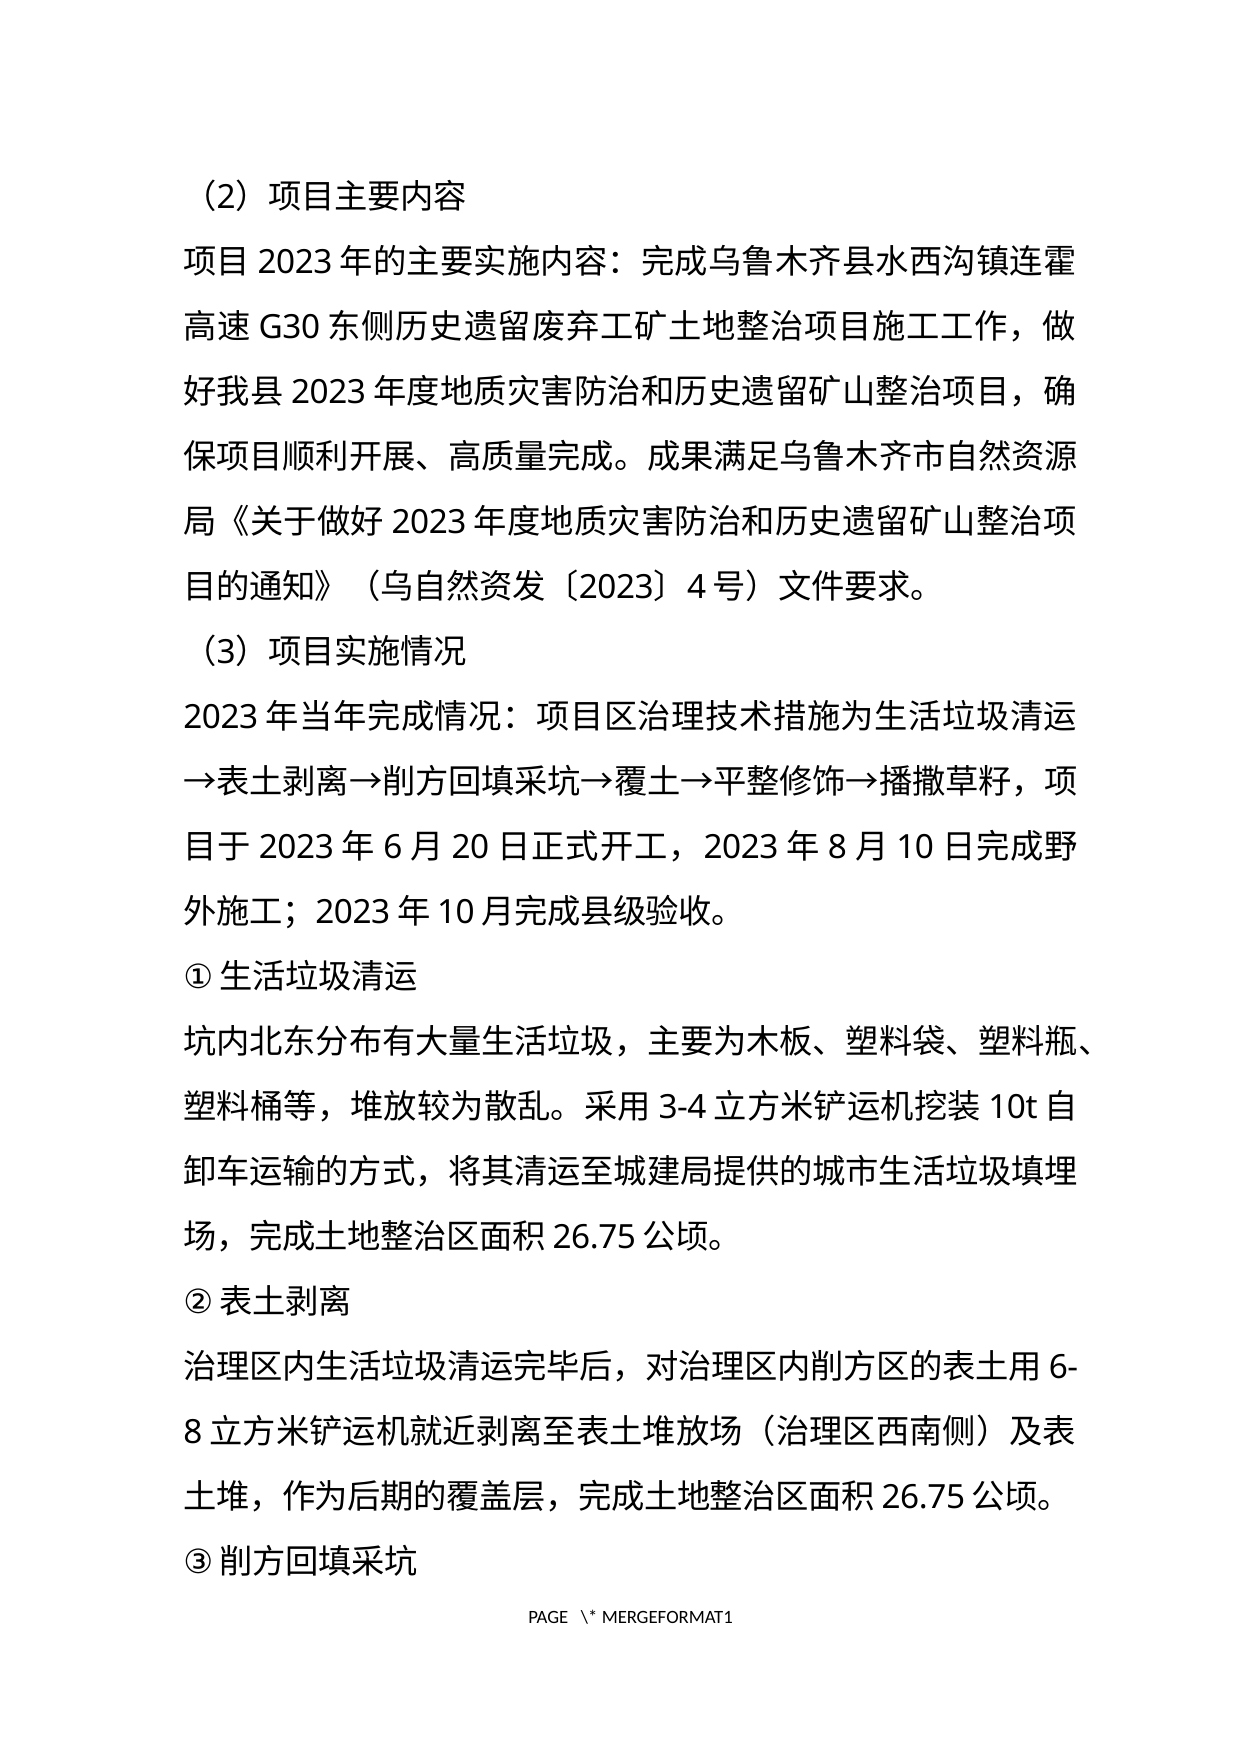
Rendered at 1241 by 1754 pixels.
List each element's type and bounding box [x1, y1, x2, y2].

text [183, 162, 1078, 1592]
